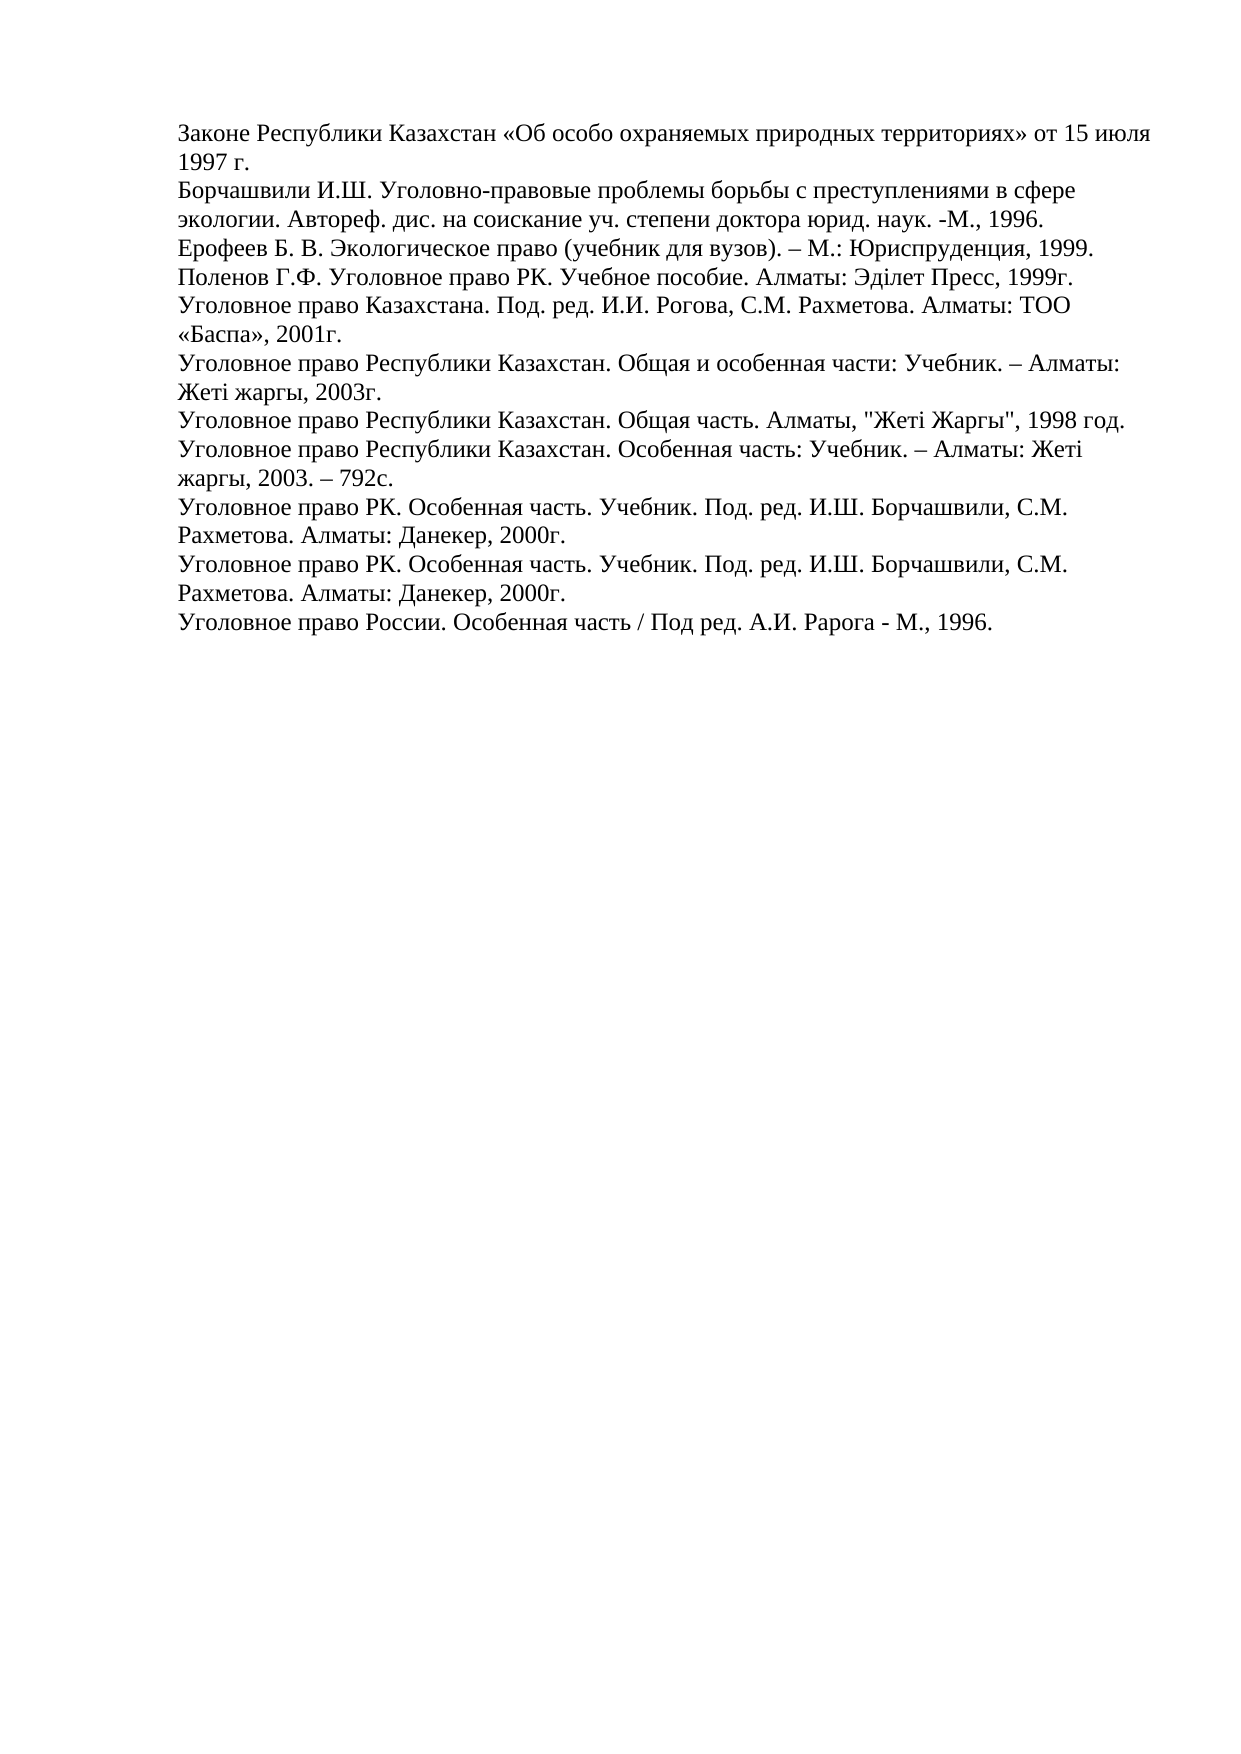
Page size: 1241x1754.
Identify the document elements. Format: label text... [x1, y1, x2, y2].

text Уголовное право Республики Казахстан. Особенная часть: Учебник. – Алматы: Жетi жаргы, 2003. – 792с. [177, 434, 1152, 492]
text Уголовное право РК. Особенная часть. Учебник. Под. ред. И.Ш. Борчашвили, С.М. Рахметова. Алматы: Данекер, 2000г. [177, 549, 1152, 607]
text Борчашвили И.Ш. Уголовно-правовые проблемы борьбы с преступлениями в сфере экологии. Автореф. дис. на соискание уч. степени доктора юрид. наук. -М., 1996. [177, 176, 1152, 233]
text Законе Республики Казахстан «Об особо охраняемых природных территориях» от 15 июля 1997 г. [177, 118, 1152, 176]
text Уголовное право Республики Казахстан. Общая часть. Алматы, "Жетi Жаргы", 1998 год. [177, 406, 1152, 434]
text Уголовное право Республики Казахстан. Общая и особенная части: Учебник. – Алматы: Жетi жаргы, 2003г. [177, 348, 1152, 406]
text Уголовное право России. Особенная часть / Под ред. А.И. Рарога - М., 1996. [177, 607, 1152, 636]
text Уголовное право РК. Особенная часть. Учебник. Под. ред. И.Ш. Борчашвили, С.М. Рахметова. Алматы: Данекер, 2000г. [177, 492, 1152, 549]
text Поленов Г.Ф. Уголовное право РК. Учебное пособие. Алматы: Эдiлет Пресс, 1999г. [177, 262, 1152, 291]
text Уголовное право Казахстана. Под. ред. И.И. Рогова, С.М. Рахметова. Алматы: ТОО «Баспа», 2001г. [177, 291, 1152, 348]
text Ерофеев Б. В. Экологическое право (учебник для вузов). – М.: Юриспруденция, 1999. [177, 233, 1152, 262]
